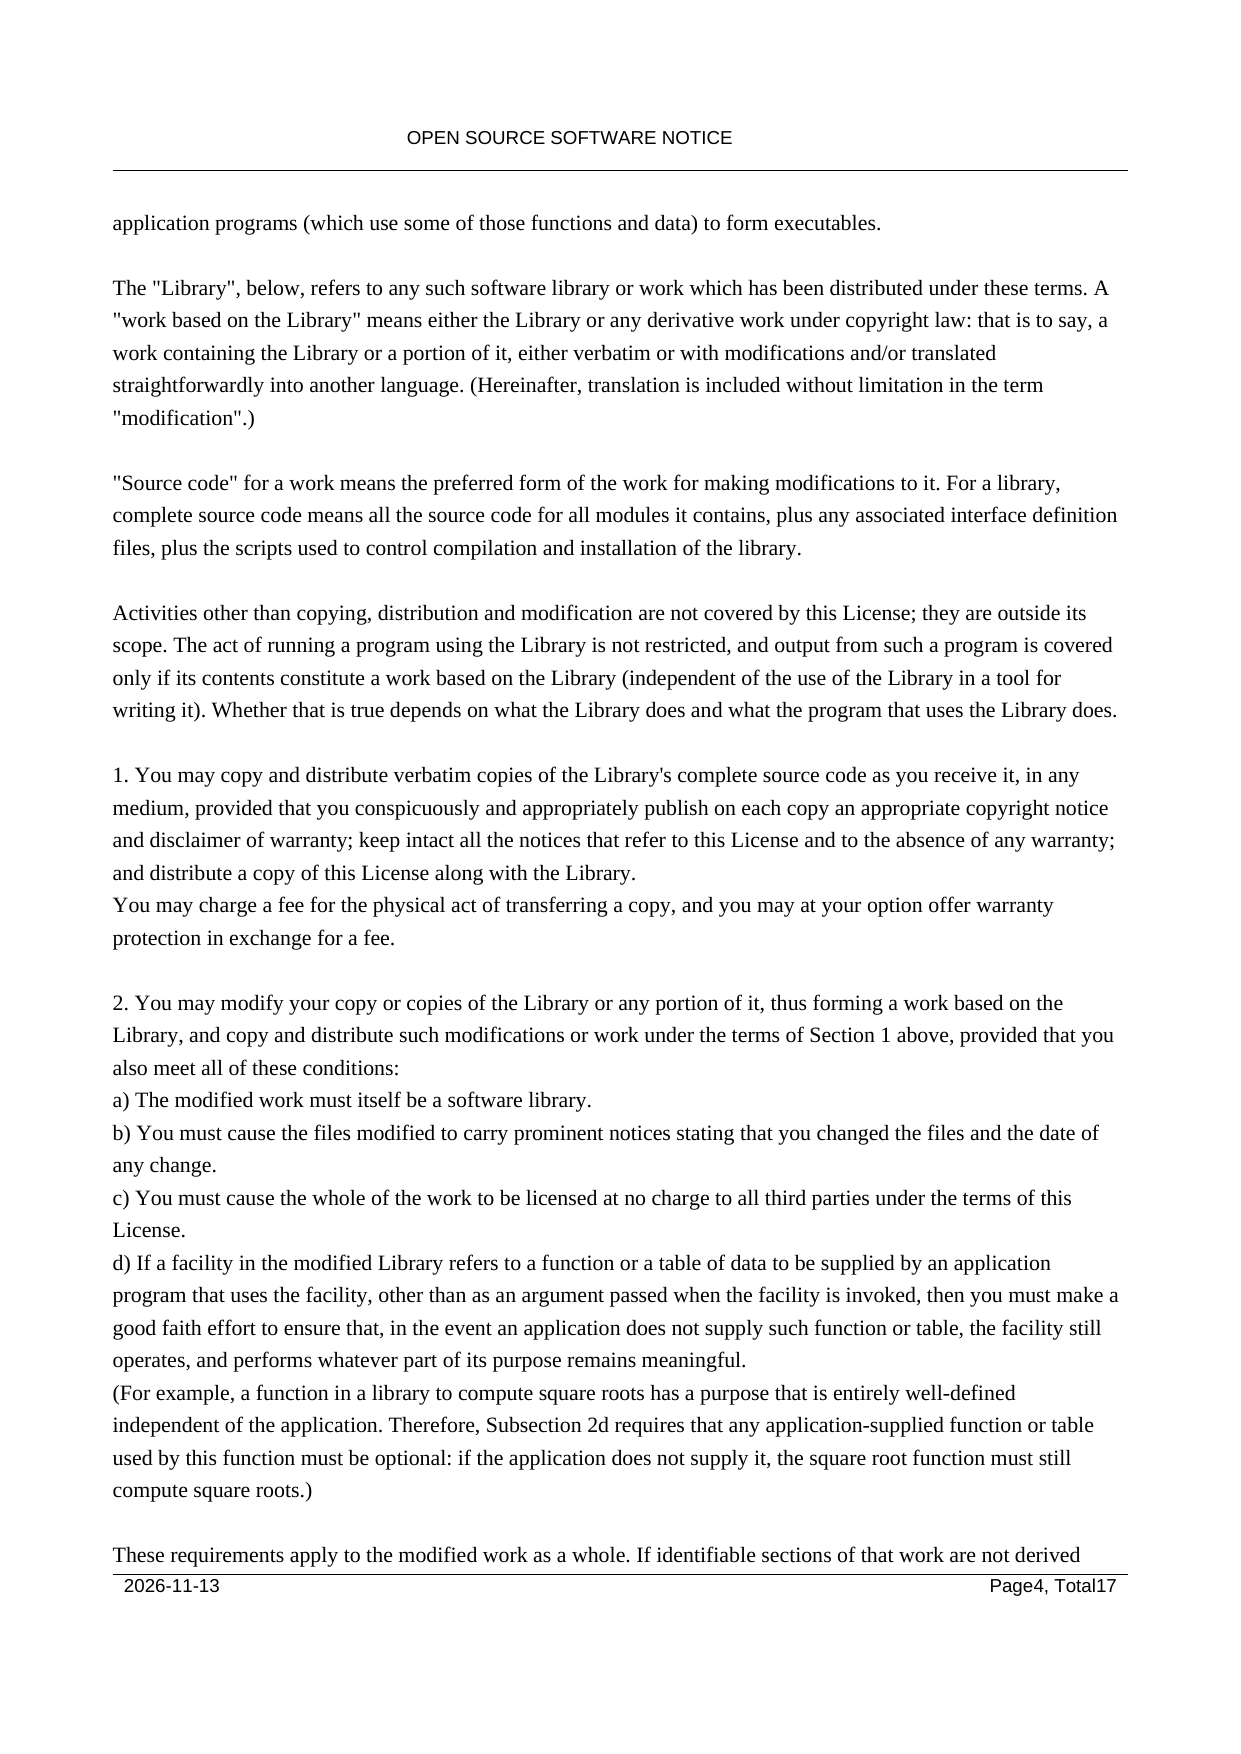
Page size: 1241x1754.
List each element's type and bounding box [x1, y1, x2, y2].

text [112, 206, 1128, 1571]
